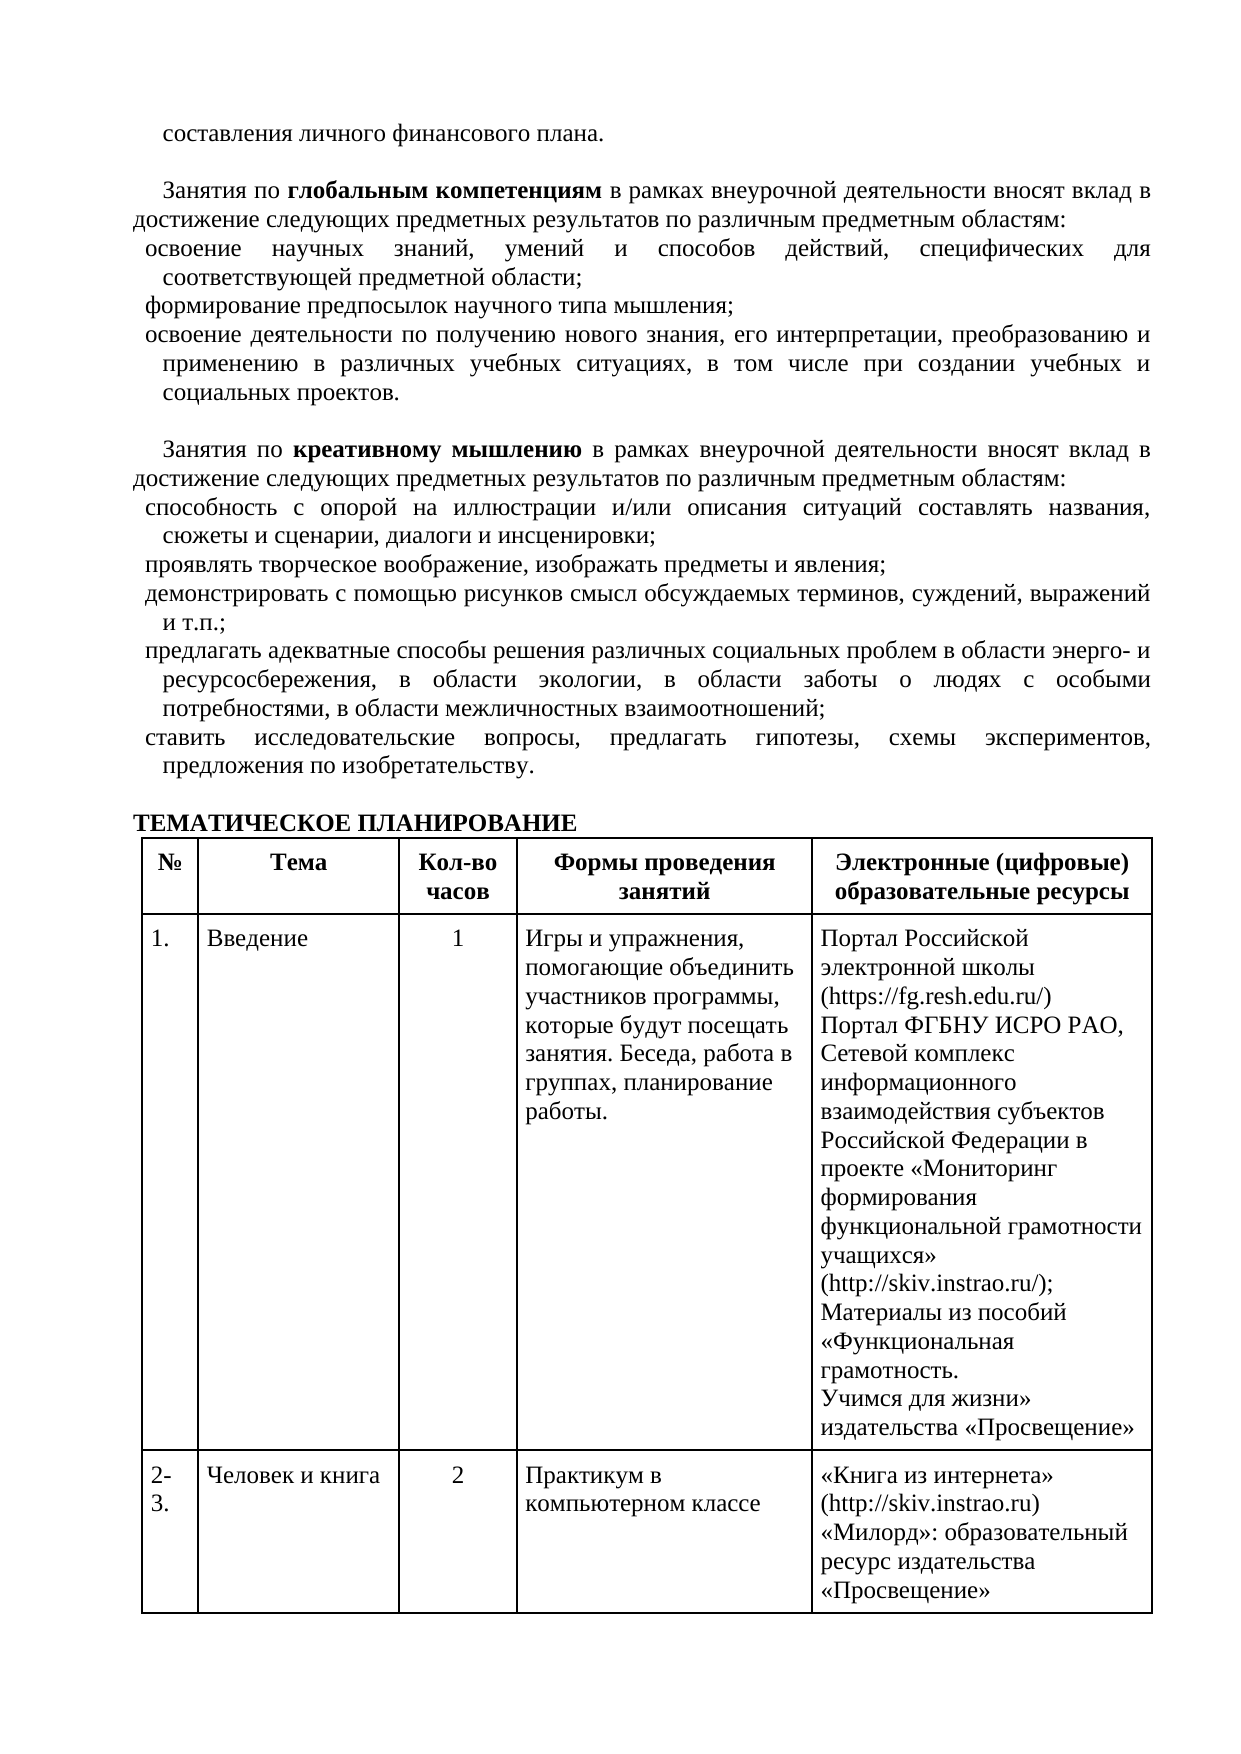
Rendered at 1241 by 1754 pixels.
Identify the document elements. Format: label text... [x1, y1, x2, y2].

text формирование предпосылок научного типа мышления; [145, 291, 1152, 319]
table_header Кол-во часов [400, 839, 516, 913]
text проявлять творческое воображение, изображать предметы и явления; [145, 549, 1152, 578]
text демонстрировать с помощью рисунков смысл обсуждаемых терминов, суждений, выражений и т.п.; [145, 578, 1152, 636]
table_cell 1. [143, 915, 197, 1449]
text освоение деятельности по получению нового знания, его интерпретации, преобразованию и применению в различных учебных ситуациях, в том числе при создании учебных и социальных проектов. [145, 319, 1152, 406]
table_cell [518, 1451, 811, 1612]
table_header № [143, 839, 197, 913]
text Занятия по глобальным компетенциям в рамках внеурочной деятельности вносят вклад в достижение следующих предметных результатов по различным предметным областям: [133, 176, 1152, 233]
text ТЕМАТИЧЕСКОЕ ПЛАНИРОВАНИЕ [133, 808, 1152, 837]
table_cell Портал Российской электронной школы (https://fg.resh.edu.ru/) Портал ФГБНУ ИСРО РАО, Сетевой комплекс информационного взаимодействия субъектов Российской Федерации в проекте «Мониторинг формирования функциональной грамотности учащихся» (http://skiv.instrao.ru/); Материалы из пособий «Функциональная грамотность. Учимся для жизни» издательства «Просвещение» [813, 915, 1151, 1449]
text освоение научных знаний, умений и способов действий, специфических для соответствующей предметной области; [145, 233, 1152, 291]
table_cell Введение [199, 915, 398, 1449]
table_header Электронные (цифровые) образовательные ресурсы [813, 839, 1151, 913]
table_cell 2 [400, 1451, 516, 1612]
table_cell Человек и книга [199, 1451, 398, 1612]
table_header Формы проведения занятий [518, 839, 811, 913]
table_header Тема [199, 839, 398, 913]
text ставить исследовательские вопросы, предлагать гипотезы, схемы экспериментов, предложения по изобретательству. [145, 722, 1152, 779]
text способность с опорой на иллюстрации и/или описания ситуаций составлять названия, сюжеты и сценарии, диалоги и инсценировки; [145, 492, 1152, 549]
table_cell Игры и упражнения, помогающие объединить участников программы, которые будут посещать занятия. Беседа, работа в группах, планирование работы. [518, 915, 811, 1449]
table_cell 2-3. [143, 1451, 197, 1612]
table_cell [813, 1451, 1151, 1612]
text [145, 118, 1152, 147]
text предлагать адекватные способы решения различных социальных проблем в области энерго- и ресурсосбережения, в области экологии, в области заботы о людях с особыми потребностями, в области межличностных взаимоотношений; [145, 636, 1152, 722]
table_cell 1 [400, 915, 516, 1449]
text Занятия по креативному мышлению в рамках внеурочной деятельности вносят вклад в достижение следующих предметных результатов по различным предметным областям: [133, 434, 1152, 492]
